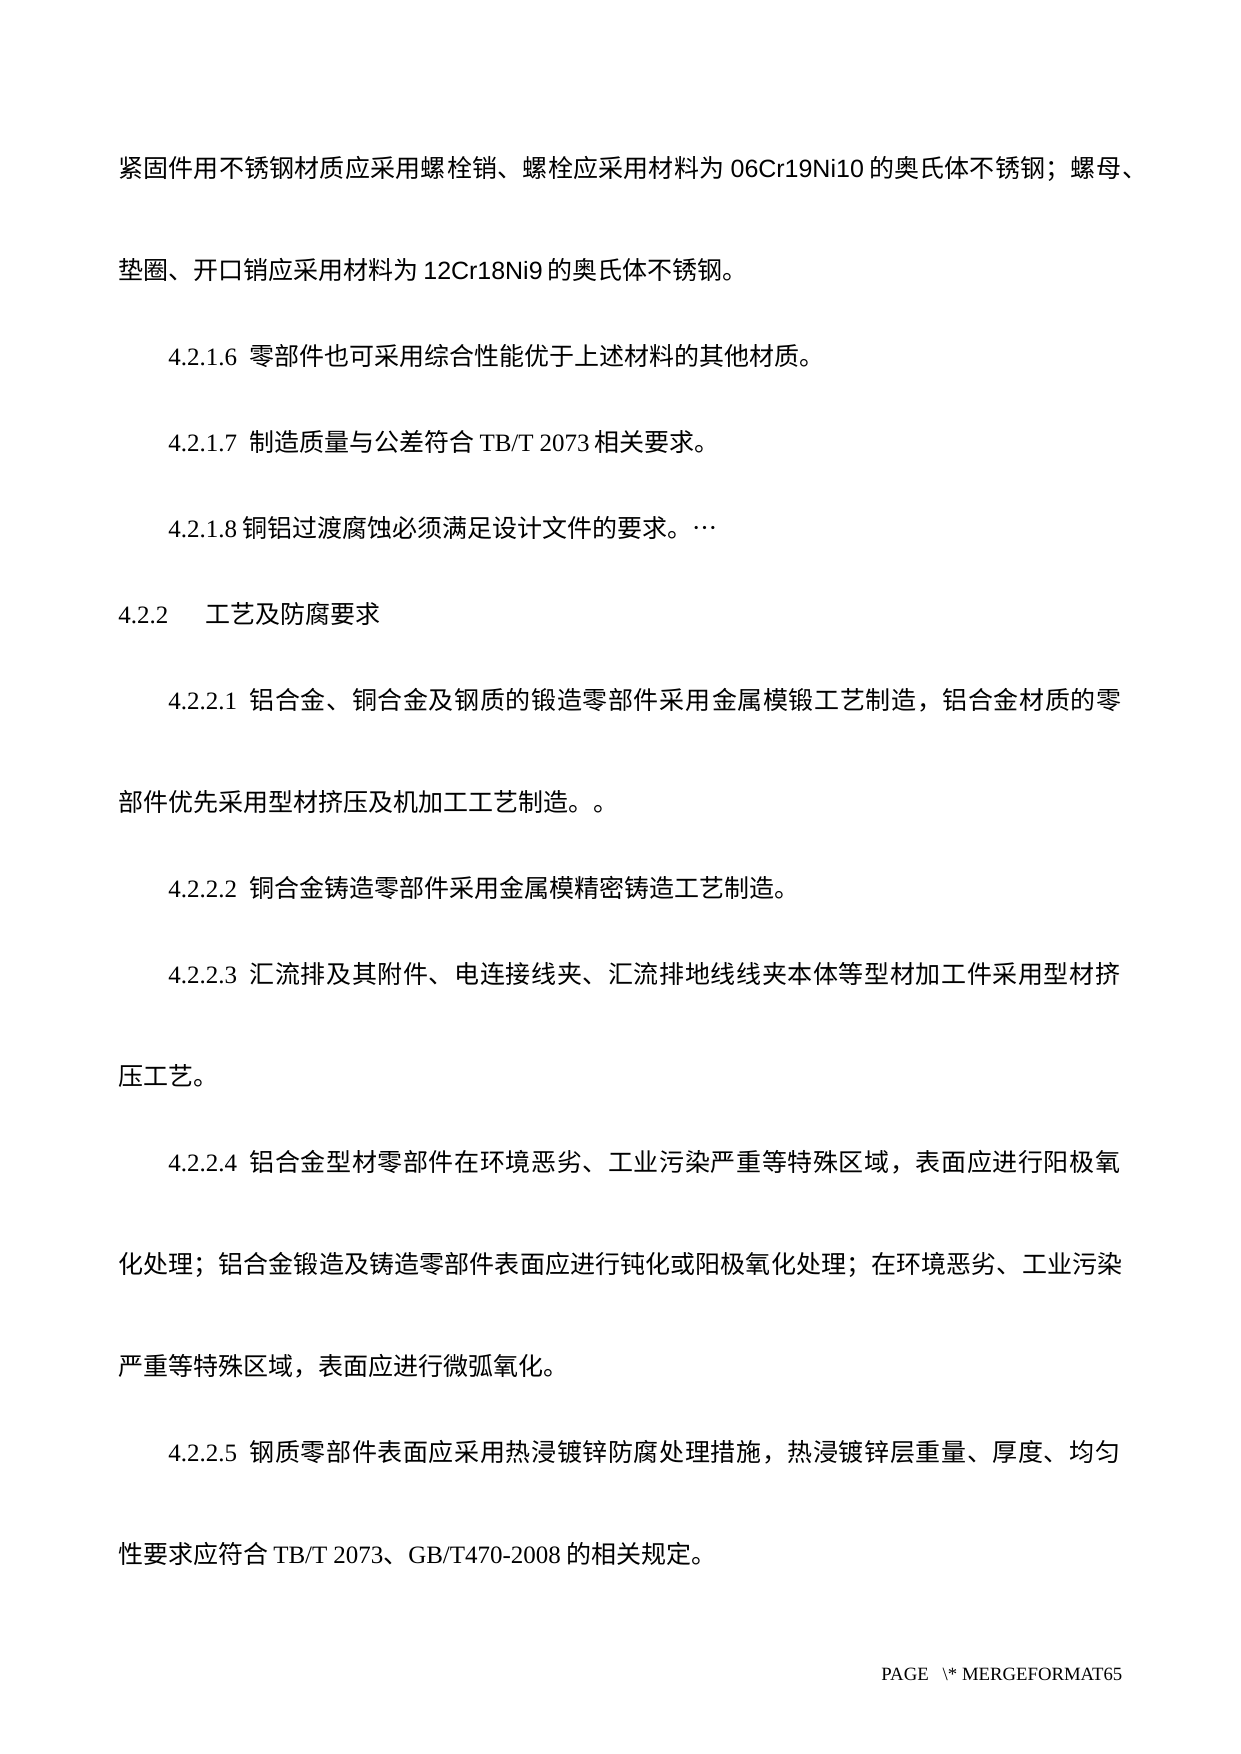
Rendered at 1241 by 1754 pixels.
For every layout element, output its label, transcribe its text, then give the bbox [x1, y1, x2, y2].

subtitle 铝合金、铜合金及钢质的锻造零部件采用金属模锻工艺制造，铝合金材质的零部件优先采用型材挤压及机加工工艺制造。。 [118, 665, 1122, 834]
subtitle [118, 133, 1122, 302]
subtitle 制造质量与公差符合TB/T 2073相关要求。 [118, 407, 1122, 474]
subtitle 汇流排及其附件、电连接线夹、汇流排地线线夹本体等型材加工件采用型材挤压工艺。 [118, 939, 1122, 1108]
subtitle 铜合金铸造零部件采用金属模精密铸造工艺制造。 [118, 853, 1122, 921]
text 4.2.1.8铜铝过渡腐蚀必须满足设计文件的要求。… [118, 493, 1122, 561]
subtitle 工艺及防腐要求 [118, 579, 1122, 647]
subtitle 钢质零部件表面应采用热浸镀锌防腐处理措施，热浸镀锌层重量、厚度、均匀性要求应符合TB/T 2073、GB/T470-2008的相关规定。 [118, 1416, 1122, 1586]
subtitle 铝合金型材零部件在环境恶劣、工业污染严重等特殊区域，表面应进行阳极氧化处理；铝合金锻造及铸造零部件表面应进行钝化或阳极氧化处理；在环境恶劣、工业污染严重等特殊区域，表面应进行微弧氧化。 [118, 1127, 1122, 1398]
subtitle 零部件也可采用综合性能优于上述材料的其他材质。 [118, 321, 1122, 388]
